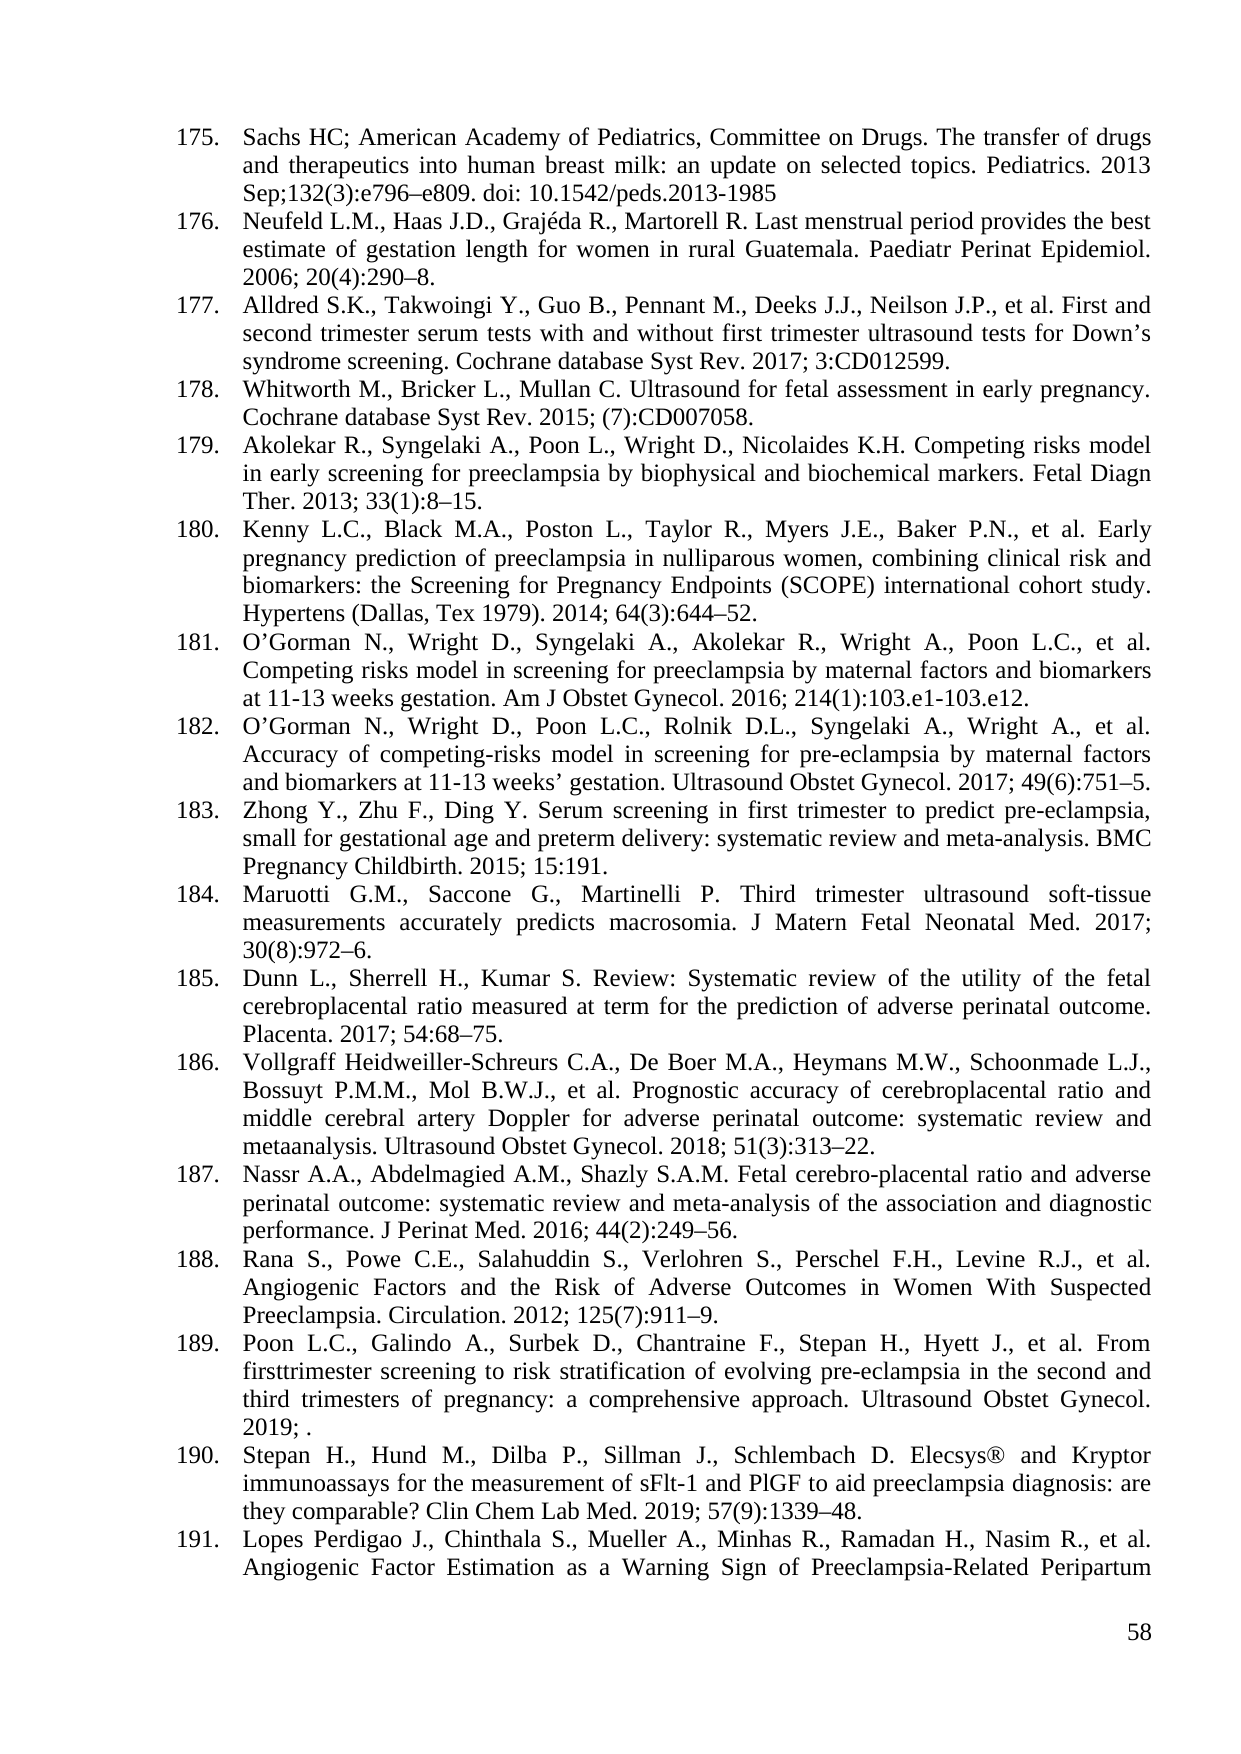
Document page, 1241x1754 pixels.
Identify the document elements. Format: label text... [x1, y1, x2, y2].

list Nassr A.A., Abdelmagied A.M., Shazly S.A.M. Fetal cerebro-placental ratio and adverse perinatal outcome: systematic review and meta-analysis of the association and diagnostic performance. J Perinat Med. 2016; 44(2):249–56. [176, 1161, 1152, 1244]
list Rana S., Powe C.E., Salahuddin S., Verlohren S., Perschel F.H., Levine R.J., et al. Angiogenic Factors and the Risk of Adverse Outcomes in Women With Suspected Preeclampsia. Circulation. 2012; 125(7):911–9. [176, 1245, 1152, 1328]
list Sachs HC; American Academy of Pediatrics, Committee on Drugs. The transfer of drugs and therapeutics into human breast milk: an update on selected topics. Pediatrics. 2013 Sep;132(3):e796–e809. doi: 10.1542/peds.2013-1985 [176, 123, 1152, 206]
list Zhong Y., Zhu F., Ding Y. Serum screening in first trimester to predict pre-eclampsia, small for gestational age and preterm delivery: systematic review and meta-analysis. BMC Pregnancy Childbirth. 2015; 15:191. [176, 796, 1152, 880]
list Dunn L., Sherrell H., Kumar S. Review: Systematic review of the utility of the fetal cerebroplacental ratio measured at term for the prediction of adverse perinatal outcome. Placenta. 2017; 54:68–75. [176, 964, 1152, 1048]
list O’Gorman N., Wright D., Syngelaki A., Akolekar R., Wright A., Poon L.C., et al. Competing risks model in screening for preeclampsia by maternal factors and biomarkers at 11-13 weeks gestation. Am J Obstet Gynecol. 2016; 214(1):103.e1-103.e12. [176, 628, 1152, 711]
list O’Gorman N., Wright D., Poon L.C., Rolnik D.L., Syngelaki A., Wright A., et al. Accuracy of competing-risks model in screening for pre-eclampsia by maternal factors and biomarkers at 11-13 weeks’ gestation. Ultrasound Obstet Gynecol. 2017; 49(6):751–5. [176, 712, 1152, 796]
list Maruotti G.M., Saccone G., Martinelli P. Third trimester ultrasound soft-tissue measurements accurately predicts macrosomia. J Matern Fetal Neonatal Med. 2017; 30(8):972–6. [176, 880, 1152, 964]
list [176, 1525, 1152, 1581]
list Whitworth M., Bricker L., Mullan C. Ultrasound for fetal assessment in early pregnancy. Cochrane database Syst Rev. 2015; (7):CD007058. [176, 375, 1152, 431]
list Alldred S.K., Takwoingi Y., Guo B., Pennant M., Deeks J.J., Neilson J.P., et al. First and second trimester serum tests with and without first trimester ultrasound tests for Down’s syndrome screening. Cochrane database Syst Rev. 2017; 3:CD012599. [176, 291, 1152, 375]
list Vollgraff Heidweiller-Schreurs C.A., De Boer M.A., Heymans M.W., Schoonmade L.J., Bossuyt P.M.M., Mol B.W.J., et al. Prognostic accuracy of cerebroplacental ratio and middle cerebral artery Doppler for adverse perinatal outcome: systematic review and metaanalysis. Ultrasound Obstet Gynecol. 2018; 51(3):313–22. [176, 1048, 1152, 1160]
list Akolekar R., Syngelaki A., Poon L., Wright D., Nicolaides K.H. Competing risks model in early screening for preeclampsia by biophysical and biochemical markers. Fetal Diagn Ther. 2013; 33(1):8–15. [176, 431, 1152, 515]
list Neufeld L.M., Haas J.D., Grajéda R., Martorell R. Last menstrual period provides the best estimate of gestation length for women in rural Guatemala. Paediatr Perinat Epidemiol. 2006; 20(4):290–8. [176, 207, 1152, 291]
list Poon L.C., Galindo A., Surbek D., Chantraine F., Stepan H., Hyett J., et al. From firsttrimester screening to risk stratification of evolving pre-eclampsia in the second and third trimesters of pregnancy: a comprehensive approach. Ultrasound Obstet Gynecol. 2019; . [176, 1329, 1152, 1441]
list Stepan H., Hund M., Dilba P., Sillman J., Schlembach D. Elecsys® and Kryptor immunoassays for the measurement of sFlt-1 and PlGF to aid preeclampsia diagnosis: are they comparable? Clin Chem Lab Med. 2019; 57(9):1339–48. [176, 1441, 1152, 1525]
list Kenny L.C., Black M.A., Poston L., Taylor R., Myers J.E., Baker P.N., et al. Early pregnancy prediction of preeclampsia in nulliparous women, combining clinical risk and biomarkers: the Screening for Pregnancy Endpoints (SCOPE) international cohort study. Hypertens (Dallas, Tex 1979). 2014; 64(3):644–52. [176, 516, 1152, 627]
